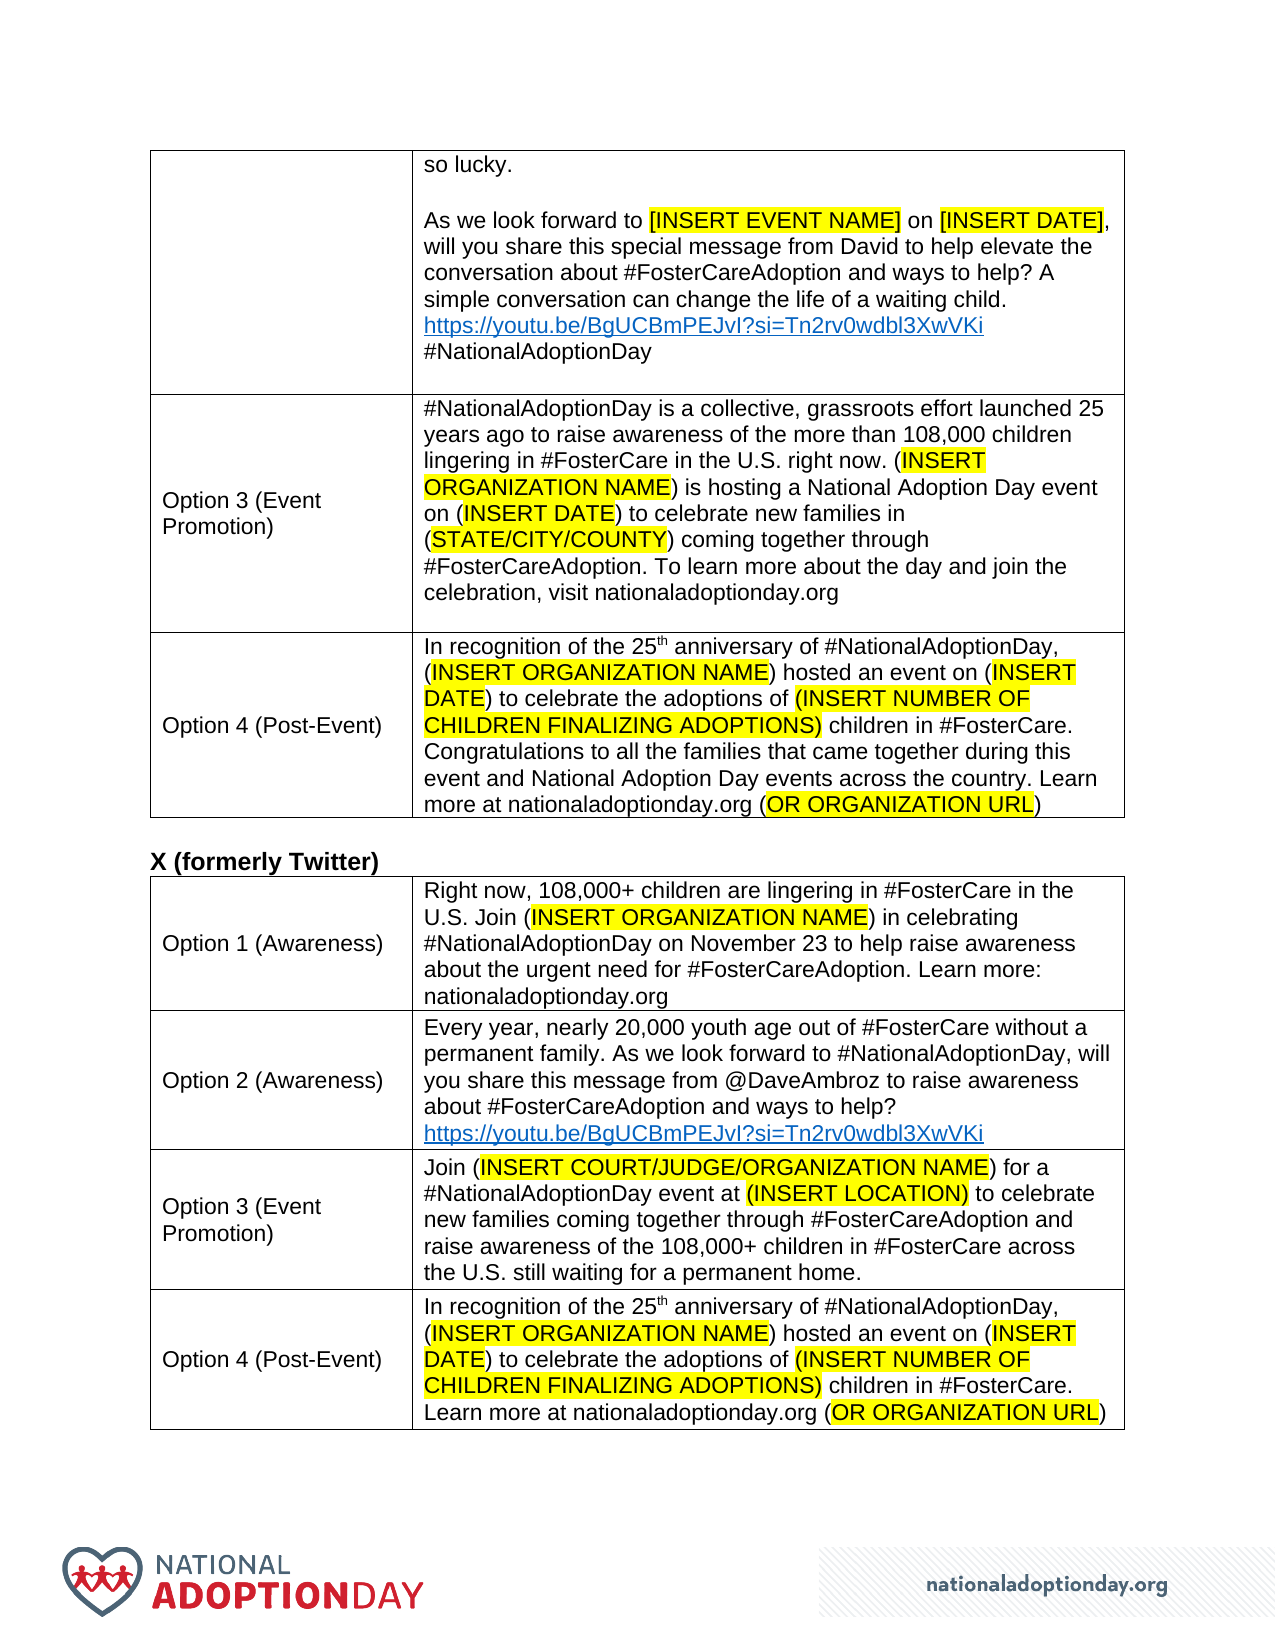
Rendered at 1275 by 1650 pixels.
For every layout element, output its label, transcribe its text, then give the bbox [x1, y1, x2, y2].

table_cell Option 3 (Event Promotion) [151, 395, 412, 632]
table_cell Option 2 (Awareness) [151, 1011, 412, 1149]
table_cell Option 4 (Post-Event) [151, 633, 412, 817]
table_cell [413, 151, 1124, 393]
table_cell In recognition of the 25th anniversary of #NationalAdoptionDay, (INSERT ORGANIZATION NAME) hosted an event on (INSERT DATE) to celebrate the adoptions of (INSERT NUMBER OF CHILDREN FINALIZING ADOPTIONS) children in #FosterCare. Learn more at nationaladoptionday.org (OR ORGANIZATION URL) [413, 1290, 1124, 1428]
table_cell Option 4 (Post-Event) [151, 1290, 412, 1428]
table_cell #NationalAdoptionDay is a collective, grassroots effort launched 25 years ago to raise awareness of the more than 108,000 children lingering in #FosterCare in the U.S. right now. (INSERT ORGANIZATION NAME) is hosting a National Adoption Day event on (INSERT DATE) to celebrate new families in (STATE/CITY/COUNTY) coming together through #FosterCareAdoption. To learn more about the day and join the celebration, visit nationaladoptionday.org [413, 395, 1124, 632]
table_cell In recognition of the 25th anniversary of #NationalAdoptionDay, (INSERT ORGANIZATION NAME) hosted an event on (INSERT DATE) to celebrate the adoptions of (INSERT NUMBER OF CHILDREN FINALIZING ADOPTIONS) children in #FosterCare. Congratulations to all the families that came together during this event and National Adoption Day events across the country. Learn more at nationaladoptionday.org (OR ORGANIZATION URL) [413, 633, 1124, 817]
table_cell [151, 151, 412, 393]
picture [62, 1547, 1275, 1617]
text X (formerly Twitter) [150, 847, 1125, 876]
table_cell Option 3 (Event Promotion) [151, 1150, 412, 1289]
table_cell Every year, nearly 20,000 youth age out of #FosterCare without a permanent family. As we look forward to #NationalAdoptionDay, will you share this message from @DaveAmbroz to raise awareness about #FosterCareAdoption and ways to help? https://youtu.be/BgUCBmPEJvI?si=Tn2rv0wdbl3XwVKi [413, 1011, 1124, 1149]
table_cell Join (INSERT COURT/JUDGE/ORGANIZATION NAME) for a #NationalAdoptionDay event at (INSERT LOCATION) to celebrate new families coming together through #FosterCareAdoption and raise awareness of the 108,000+ children in #FosterCare across the U.S. still waiting for a permanent home. [413, 1150, 1124, 1289]
table_header Right now, 108,000+ children are lingering in #FosterCare in the U.S. Join (INSERT ORGANIZATION NAME) in celebrating #NationalAdoptionDay on November 23 to help raise awareness about the urgent need for #FosterCareAdoption. Learn more: nationaladoptionday.org [413, 877, 1124, 1010]
table_header Option 1 (Awareness) [151, 877, 412, 1010]
